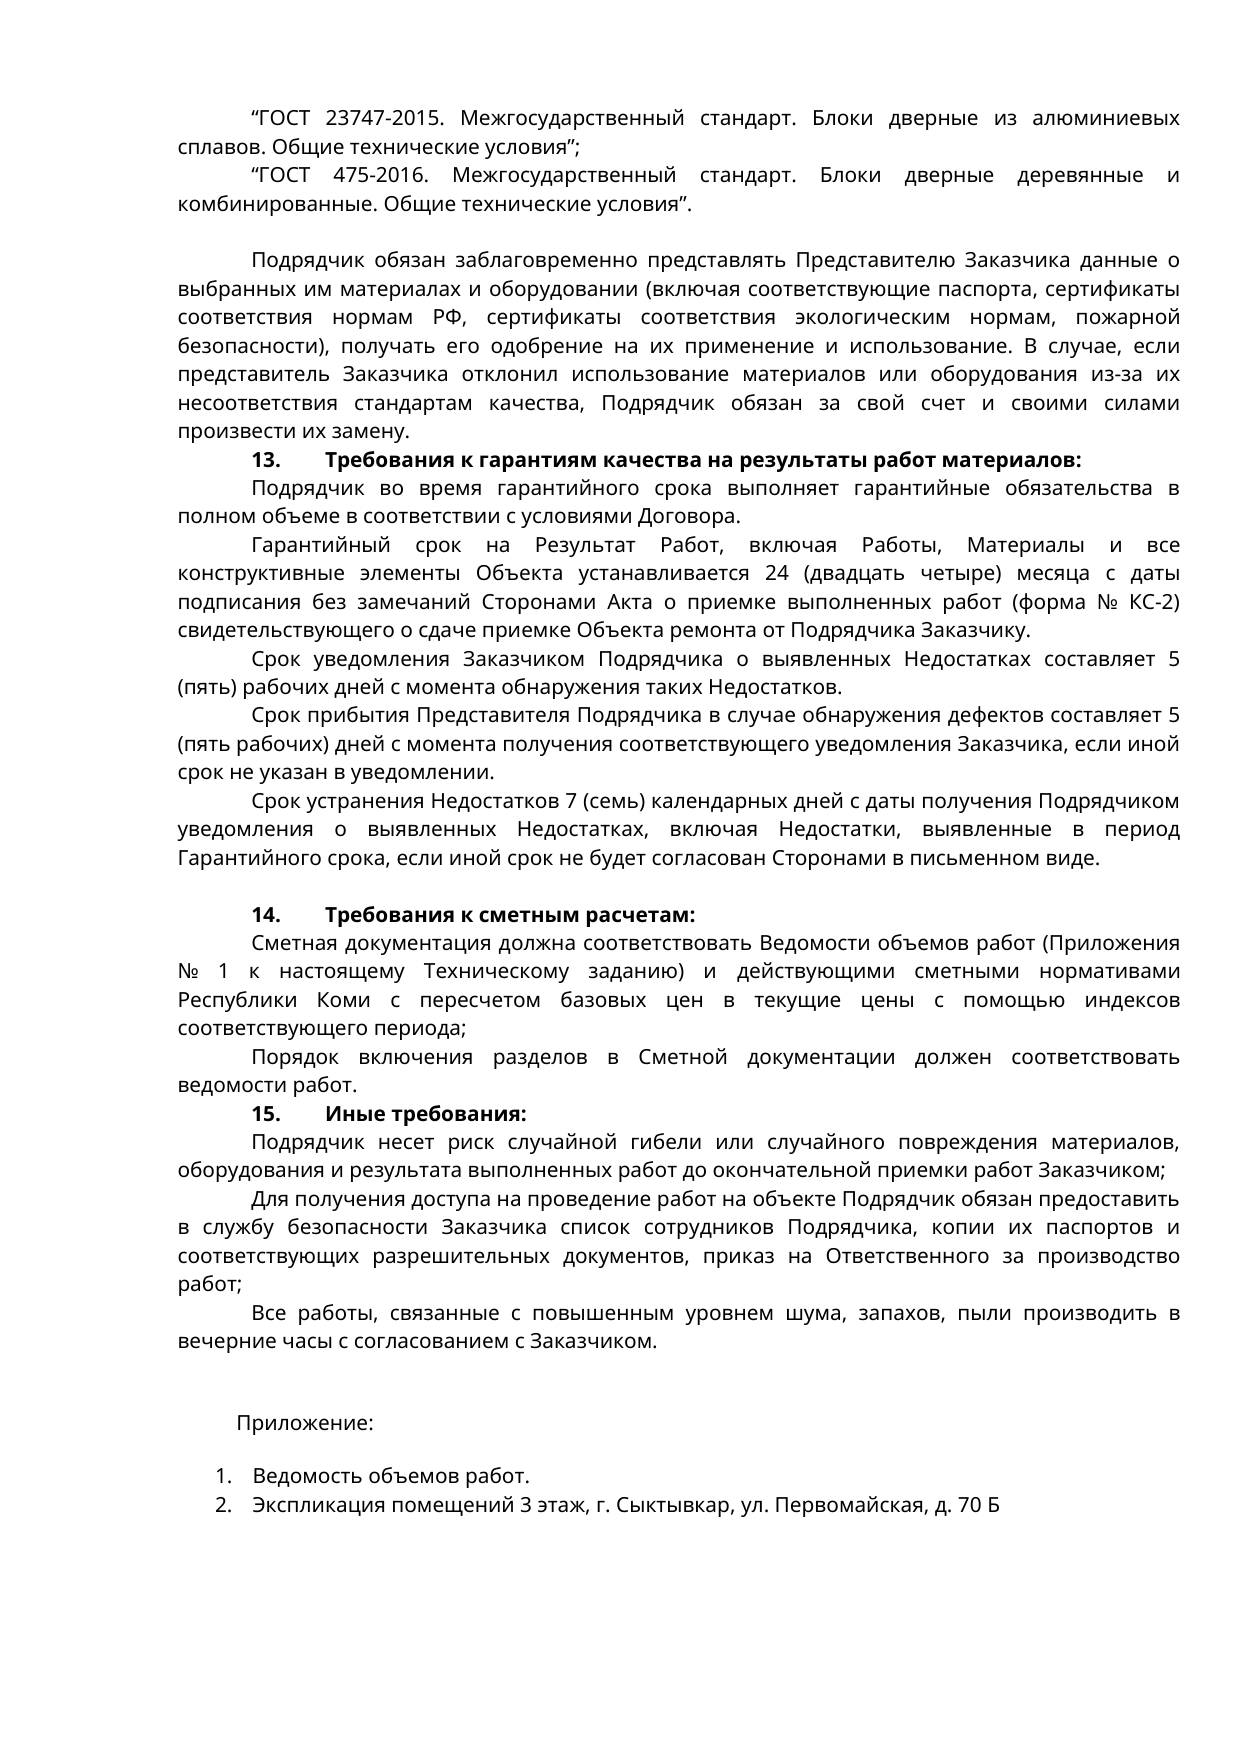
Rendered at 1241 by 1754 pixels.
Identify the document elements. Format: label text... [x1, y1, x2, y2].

text Для получения доступа на проведение работ на объекте Подрядчик обязан предоставить в службу безопасности Заказчика список сотрудников Подрядчика, копии их паспортов и соответствующих разрешительных документов, приказ на Ответственного за производство работ; [177, 1184, 1181, 1298]
text Гарантийный срок на Результат Работ, включая Работы, Материалы и все конструктивные элементы Объекта устанавливается 24 (двадцать четыре) месяца с даты подписания без замечаний Сторонами Акта о приемке выполненных работ (форма № КС-2) свидетельствующего о сдаче приемке Объекта ремонта от Подрядчика Заказчику. [177, 530, 1181, 644]
text Подрядчик несет риск случайной гибели или случайного повреждения материалов, оборудования и результата выполненных работ до окончательной приемки работ Заказчиком; [177, 1127, 1181, 1184]
text Все работы, связанные с повышенным уровнем шума, запахов, пыли производить в вечерние часы с согласованием с Заказчиком. [177, 1298, 1181, 1355]
text Подрядчик во время гарантийного срока выполняет гарантийные обязательства в полном объеме в соответствии с условиями Договора. [177, 473, 1181, 530]
list Экспликация помещений 3 этаж, г. Сыктывкар, ул. Первомайская, д. 70 Б [215, 1490, 1181, 1518]
list Требования к гарантиям качества на результаты работ материалов: [177, 445, 1181, 473]
text Приложение: [177, 1408, 1181, 1437]
text Подрядчик обязан заблаговременно представлять Представителю Заказчика данные о выбранных им материалах и оборудовании (включая соответствующие паспорта, сертификаты соответствия нормам РФ, сертификаты соответствия экологическим нормам, пожарной безопасности), получать его одобрение на их применение и использование. В случае, если представитель Заказчика отклонил использование материалов или оборудования из-за их несоответствия стандартам качества, Подрядчик обязан за свой счет и своими силами произвести их замену. [177, 246, 1181, 445]
list Ведомость объемов работ. [215, 1462, 1181, 1490]
text “ГОСТ 23747-2015. Межгосударственный стандарт. Блоки дверные из алюминиевых сплавов. Общие технические условия”; [177, 103, 1181, 160]
list Иные требования: [177, 1099, 1181, 1127]
text Срок устранения Недостатков 7 (семь) календарных дней с даты получения Подрядчиком уведомления о выявленных Недостатках, включая Недостатки, выявленные в период Гарантийного срока, если иной срок не будет согласован Сторонами в письменном виде. [177, 786, 1181, 871]
text Порядок включения разделов в Сметной документации должен соответствовать ведомости работ. [177, 1042, 1181, 1099]
text “ГОСТ 475-2016. Межгосударственный стандарт. Блоки дверные деревянные и комбинированные. Общие технические условия”. [177, 160, 1181, 217]
list Требования к сметным расчетам: [177, 900, 1181, 928]
text Сметная документация должна соответствовать Ведомости объемов работ (Приложения № 1 к настоящему Техническому заданию) и действующими сметными нормативами Республики Коми с пересчетом базовых цен в текущие цены с помощью индексов соответствующего периода; [177, 928, 1181, 1042]
text Срок прибытия Представителя Подрядчика в случае обнаружения дефектов составляет 5 (пять рабочих) дней с момента получения соответствующего уведомления Заказчика, если иной срок не указан в уведомлении. [177, 701, 1181, 786]
text Срок уведомления Заказчиком Подрядчика о выявленных Недостатках составляет 5 (пять) рабочих дней с момента обнаружения таких Недостатков. [177, 644, 1181, 701]
